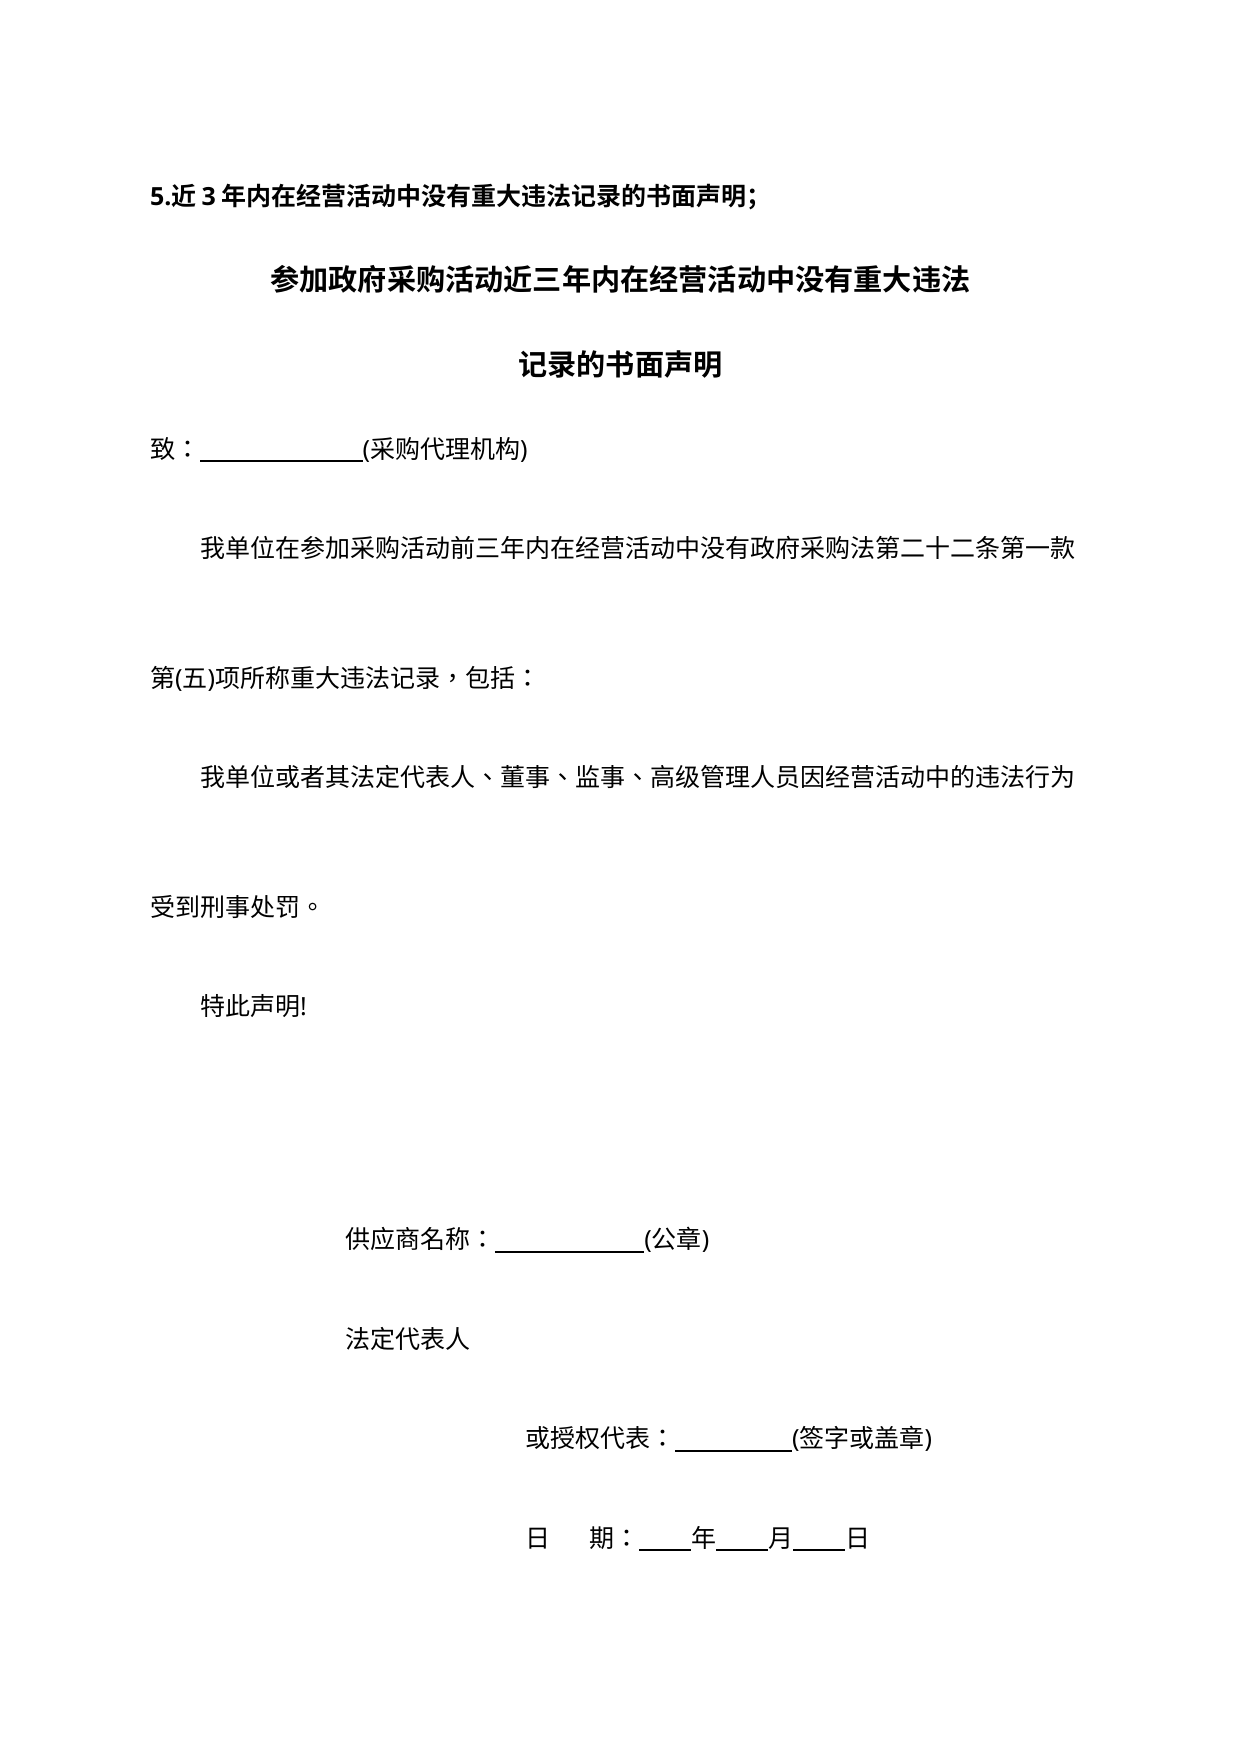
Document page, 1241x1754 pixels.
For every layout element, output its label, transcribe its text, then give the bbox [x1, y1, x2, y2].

list 参加政府采购活动近三年内在经营活动中没有重大违法 [150, 245, 1090, 310]
text 我单位或者其法定代表人、董事、监事、高级管理人员因经营活动中的违法行为受到刑事处罚。 [150, 744, 1090, 939]
text 我单位在参加采购活动前三年内在经营活动中没有政府采购法第二十二条第一款第(五)项所称重大违法记录，包括： [150, 515, 1090, 710]
list 5.近3年内在经营活动中没有重大违法记录的书面声明； [150, 162, 1090, 227]
text 记录的书面声明 [150, 331, 1090, 396]
text 致： (采购代理机构) [150, 416, 1090, 481]
text 日 期： 年 月 日 [150, 1505, 1090, 1570]
text 或授权代表： (签字或盖章) [150, 1406, 1090, 1471]
text 供应商名称： (公章) [150, 1205, 1090, 1270]
text 特此声明! [150, 973, 1090, 1038]
text 法定代表人 [150, 1307, 1090, 1372]
